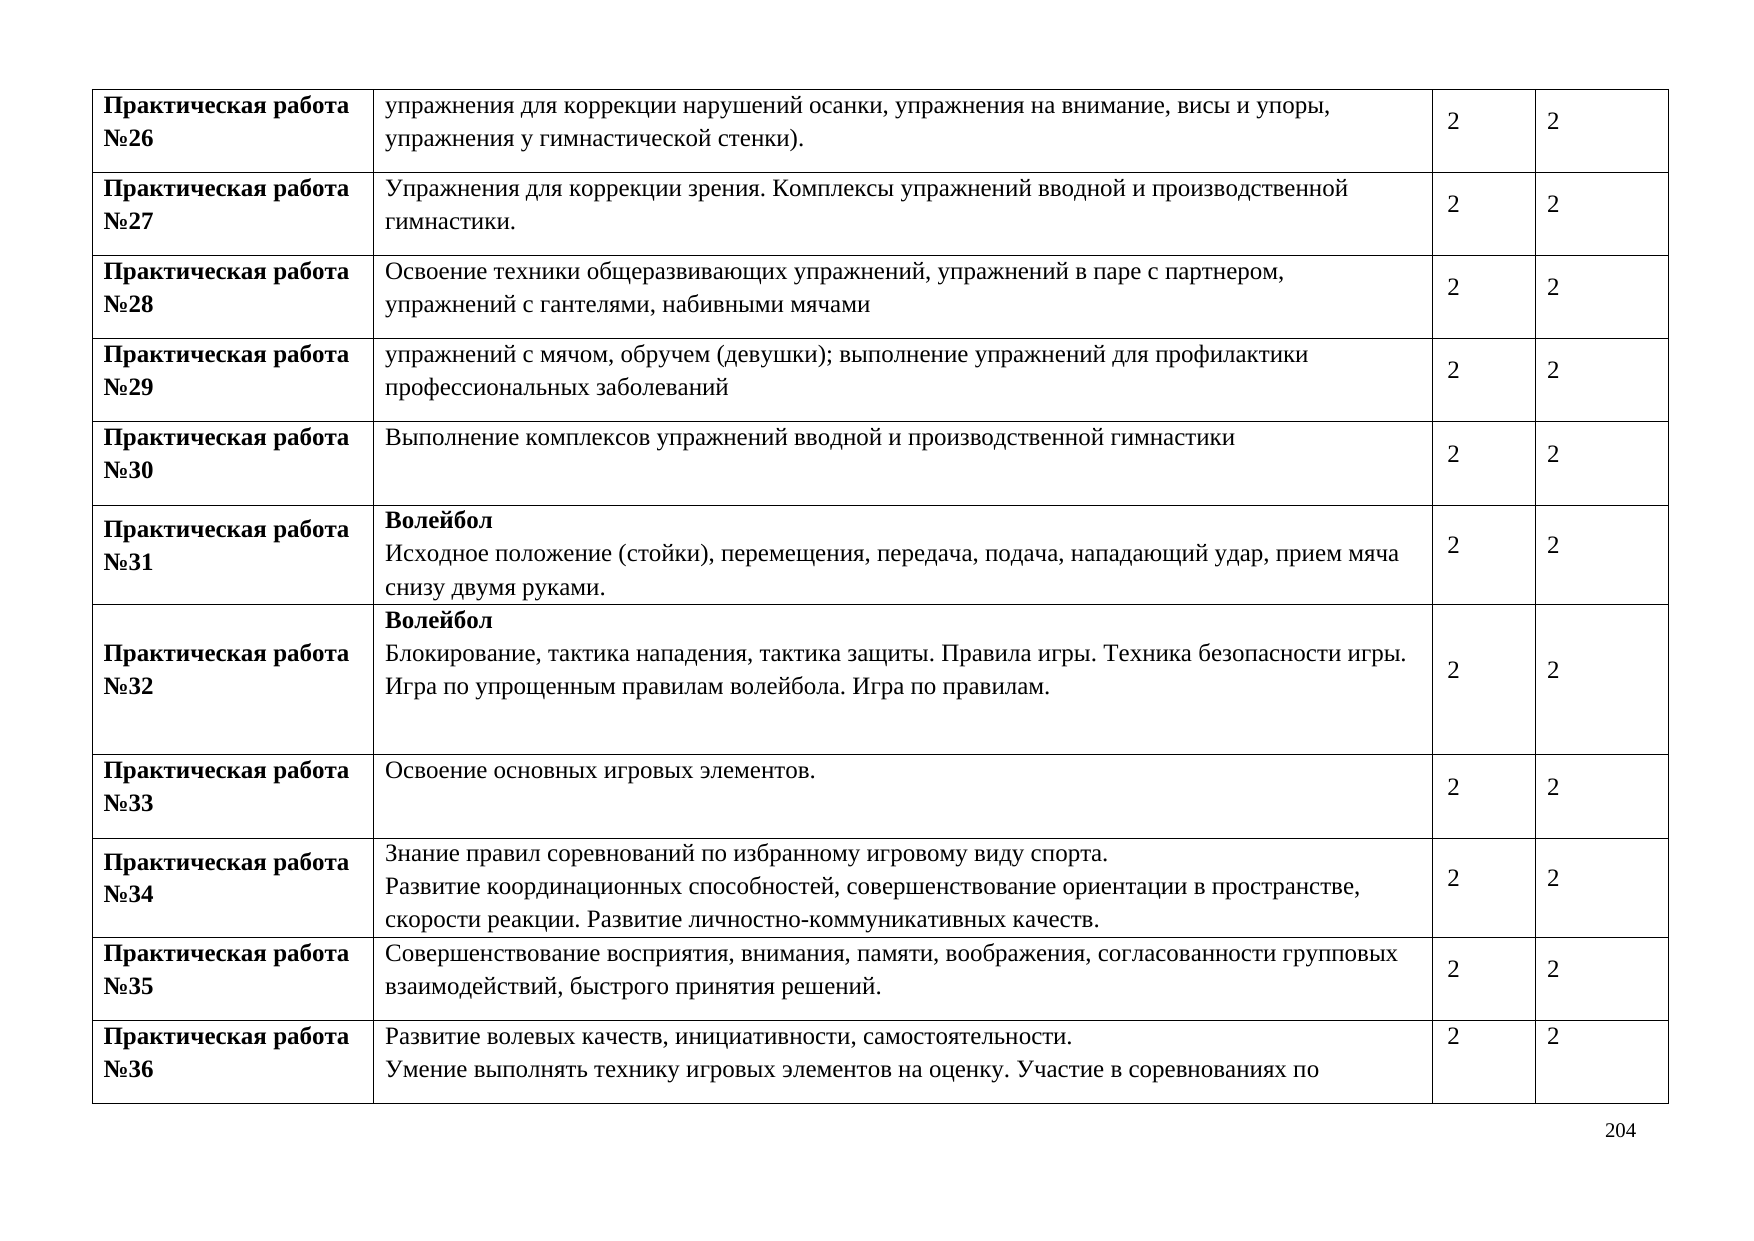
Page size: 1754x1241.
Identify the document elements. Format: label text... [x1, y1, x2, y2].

table_cell 2 [1433, 339, 1535, 421]
table_cell Практическая работа №31 [93, 506, 373, 604]
table_cell Освоение техники общеразвивающих упражнений, упражнений в паре с партнером, упражнений с гантелями, набивными мячами [374, 256, 1432, 338]
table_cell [93, 1021, 373, 1103]
table_cell 2 [1536, 506, 1668, 604]
table_cell Выполнение комплексов упражнений вводной и производственной гимнастики [374, 422, 1432, 504]
table_cell 2 [1433, 839, 1535, 937]
table_cell Освоение основных игровых элементов. [374, 755, 1432, 837]
table_cell Практическая работа №26 [93, 90, 373, 172]
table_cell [374, 1021, 1432, 1103]
table_cell упражнения для коррекции нарушений осанки, упражнения на внимание, висы и упоры, упражнения у гимнастической стенки). [374, 90, 1432, 172]
table_cell 2 [1536, 173, 1668, 255]
table_cell Практическая работа №28 [93, 256, 373, 338]
table_cell 2 [1536, 1021, 1668, 1103]
table_cell 2 [1536, 90, 1668, 172]
table_cell Практическая работа №27 [93, 173, 373, 255]
table_cell 2 [1433, 938, 1535, 1020]
table_cell Практическая работа №35 [93, 938, 373, 1020]
table_cell 2 [1433, 755, 1535, 837]
table_cell Знание правил соревнований по избранному игровому виду спорта. Развитие координационных способностей, совершенствование ориентации в пространстве, скорости реакции. Развитие личностно-коммуникативных качеств. [374, 839, 1432, 937]
table_cell Практическая работа №32 [93, 605, 373, 754]
table_cell 2 [1536, 339, 1668, 421]
table_cell Совершенствование восприятия, внимания, памяти, воображения, согласованности групповых взаимодействий, быстрого принятия решений. [374, 938, 1432, 1020]
table_cell 2 [1536, 256, 1668, 338]
table_cell 2 [1536, 839, 1668, 937]
table_cell Волейбол Исходное положение (стойки), перемещения, передача, подача, нападающий удар, прием мяча снизу двумя руками. [374, 506, 1432, 604]
table_cell упражнений с мячом, обручем (девушки); выполнение упражнений для профилактики профессиональных заболеваний [374, 339, 1432, 421]
table_cell 2 [1433, 605, 1535, 754]
table_cell Практическая работа №34 [93, 839, 373, 937]
table_cell 2 [1433, 256, 1535, 338]
table_cell 2 [1536, 422, 1668, 504]
table_cell 2 [1536, 755, 1668, 837]
table_cell 2 [1536, 938, 1668, 1020]
table_cell Упражнения для коррекции зрения. Комплексы упражнений вводной и производственной гимнастики. [374, 173, 1432, 255]
table_cell Практическая работа №30 [93, 422, 373, 504]
table_cell 2 [1536, 605, 1668, 754]
table_cell 2 [1433, 422, 1535, 504]
table_cell 2 [1433, 1021, 1535, 1103]
table_cell 2 [1433, 173, 1535, 255]
table_cell Практическая работа №29 [93, 339, 373, 421]
table_cell Практическая работа №33 [93, 755, 373, 837]
table_cell Волейбол Блокирование, тактика нападения, тактика защиты. Правила игры. Техника безопасности игры. Игра по упрощенным правилам волейбола. Игра по правилам. [374, 605, 1432, 754]
table_cell 2 [1433, 506, 1535, 604]
table_cell 2 [1433, 90, 1535, 172]
